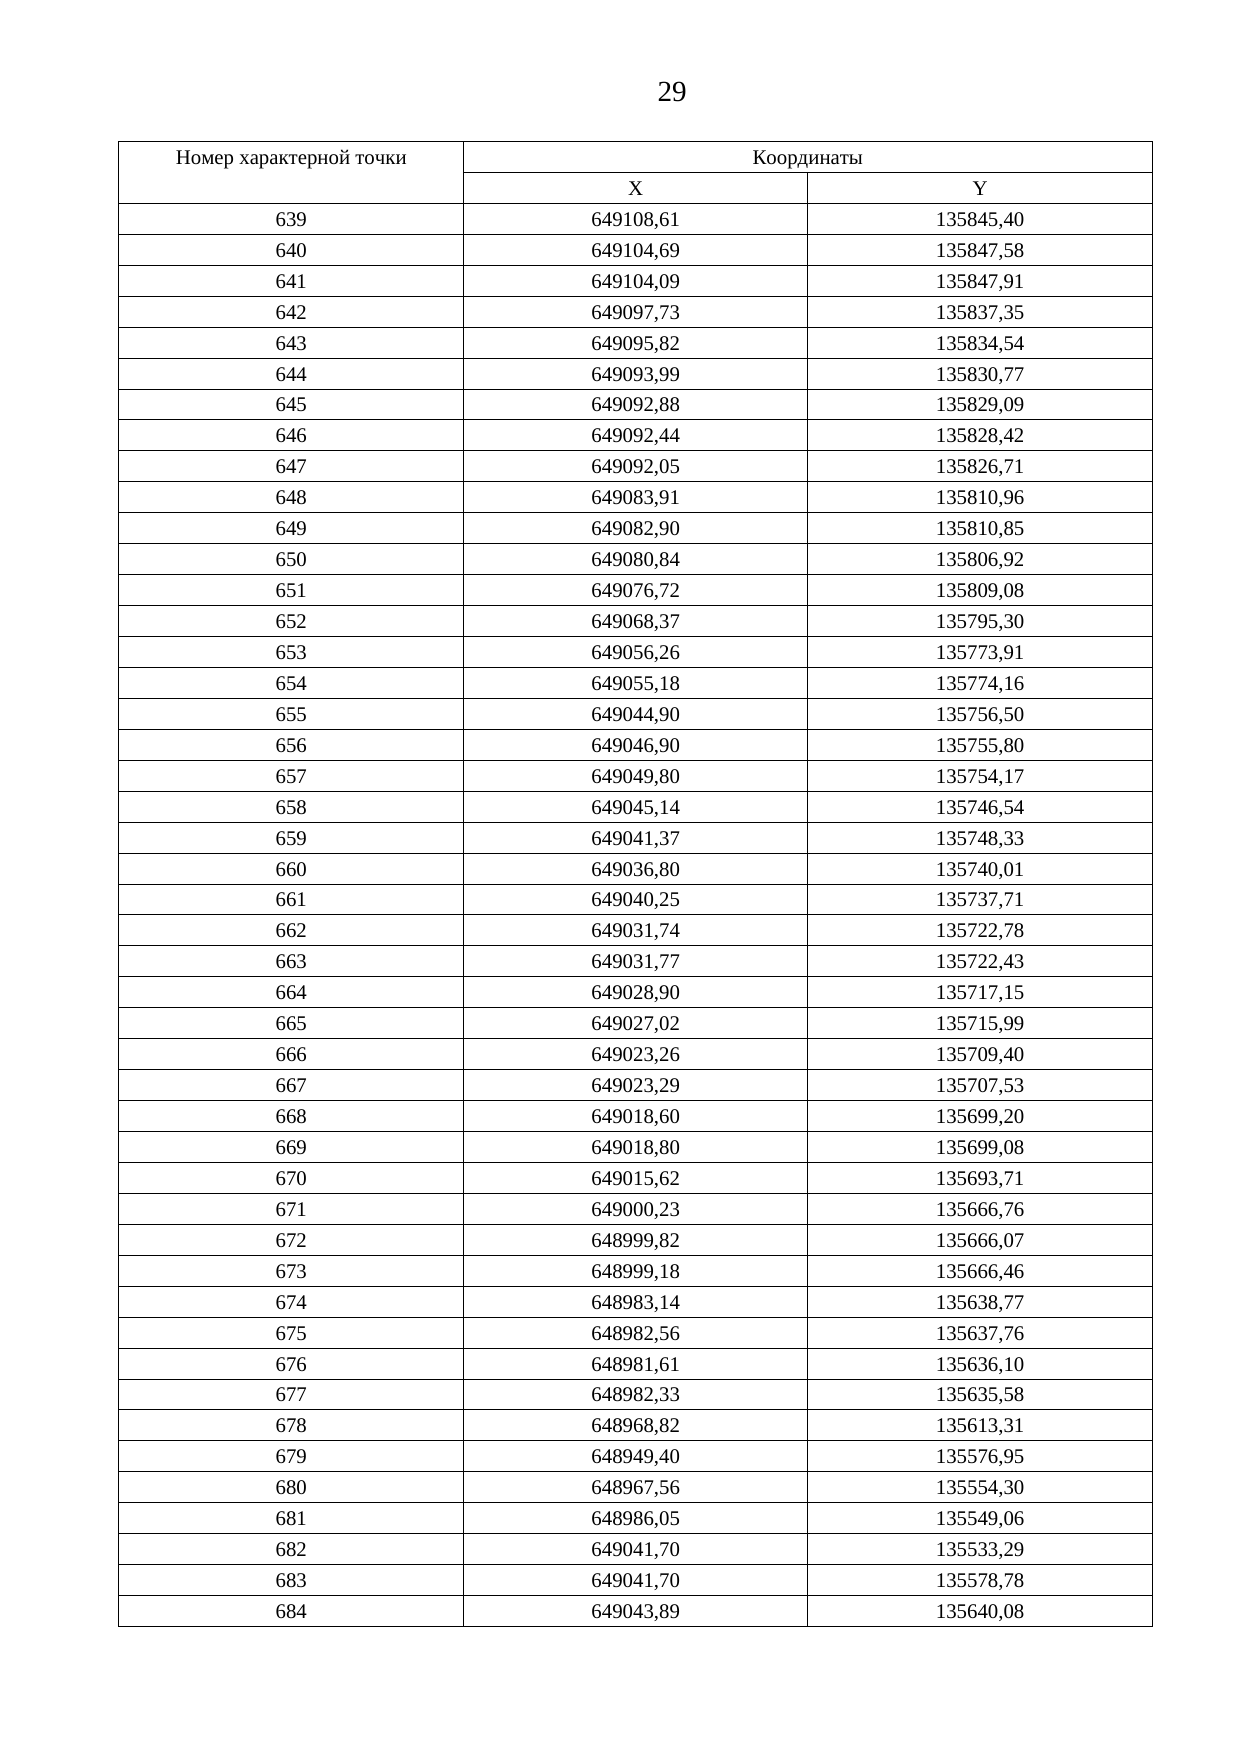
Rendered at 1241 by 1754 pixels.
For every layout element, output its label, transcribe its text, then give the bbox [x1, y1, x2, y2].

table_cell 135826,71 [808, 451, 1152, 481]
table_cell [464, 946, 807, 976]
table_cell 135810,96 [808, 482, 1152, 512]
table_cell 649080,84 [464, 544, 807, 574]
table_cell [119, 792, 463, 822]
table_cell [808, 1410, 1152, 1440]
table_header Координаты [464, 142, 1152, 172]
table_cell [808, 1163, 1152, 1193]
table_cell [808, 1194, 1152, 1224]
table_cell 135828,42 [808, 420, 1152, 450]
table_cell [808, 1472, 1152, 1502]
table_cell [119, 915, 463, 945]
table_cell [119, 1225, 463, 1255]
table_cell 645 [119, 390, 463, 419]
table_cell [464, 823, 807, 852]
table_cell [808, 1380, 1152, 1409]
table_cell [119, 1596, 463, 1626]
table_cell 135829,09 [808, 390, 1152, 419]
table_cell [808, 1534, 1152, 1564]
table_cell 648 [119, 482, 463, 512]
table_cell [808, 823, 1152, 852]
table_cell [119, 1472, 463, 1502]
table_cell 649092,88 [464, 390, 807, 419]
table_cell 135834,54 [808, 328, 1152, 357]
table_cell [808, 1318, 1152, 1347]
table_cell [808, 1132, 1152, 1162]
table_cell 135756,50 [808, 699, 1152, 729]
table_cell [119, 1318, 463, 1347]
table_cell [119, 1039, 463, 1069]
table_cell 649076,72 [464, 575, 807, 605]
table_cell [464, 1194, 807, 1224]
table_cell Y [808, 173, 1152, 203]
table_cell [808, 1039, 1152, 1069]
table_cell 135830,77 [808, 359, 1152, 388]
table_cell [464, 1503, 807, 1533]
table_cell 135845,40 [808, 204, 1152, 234]
table_cell 649055,18 [464, 668, 807, 698]
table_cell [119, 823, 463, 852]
table_cell 135774,16 [808, 668, 1152, 698]
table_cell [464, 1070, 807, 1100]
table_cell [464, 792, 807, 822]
table_cell 649044,90 [464, 699, 807, 729]
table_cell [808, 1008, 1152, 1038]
table_cell 649104,69 [464, 235, 807, 265]
table_cell 649104,09 [464, 266, 807, 296]
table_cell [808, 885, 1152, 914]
table_cell 135847,91 [808, 266, 1152, 296]
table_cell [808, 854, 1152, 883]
table_cell 135847,58 [808, 235, 1152, 265]
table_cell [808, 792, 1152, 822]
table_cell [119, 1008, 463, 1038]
table_cell 135809,08 [808, 575, 1152, 605]
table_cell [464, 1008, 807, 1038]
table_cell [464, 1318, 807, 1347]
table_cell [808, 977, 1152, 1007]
table_cell 649082,90 [464, 513, 807, 543]
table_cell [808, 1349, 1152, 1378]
table_cell 655 [119, 699, 463, 729]
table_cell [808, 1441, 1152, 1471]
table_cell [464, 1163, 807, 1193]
table_cell 649097,73 [464, 297, 807, 327]
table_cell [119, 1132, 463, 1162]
table_cell 641 [119, 266, 463, 296]
table_cell 652 [119, 606, 463, 636]
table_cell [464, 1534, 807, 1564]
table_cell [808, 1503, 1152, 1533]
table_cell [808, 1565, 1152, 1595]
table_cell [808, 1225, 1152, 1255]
table_cell 646 [119, 420, 463, 450]
table_cell 639 [119, 204, 463, 234]
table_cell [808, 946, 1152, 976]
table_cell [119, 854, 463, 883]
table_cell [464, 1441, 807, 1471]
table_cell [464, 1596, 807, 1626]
table_cell 135806,92 [808, 544, 1152, 574]
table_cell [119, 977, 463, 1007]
table_cell 135810,85 [808, 513, 1152, 543]
table_cell 643 [119, 328, 463, 357]
table_cell 654 [119, 668, 463, 698]
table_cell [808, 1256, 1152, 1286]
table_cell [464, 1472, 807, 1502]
table_cell 135755,80 [808, 730, 1152, 760]
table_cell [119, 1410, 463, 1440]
table_cell 657 [119, 761, 463, 791]
table_cell 649056,26 [464, 637, 807, 667]
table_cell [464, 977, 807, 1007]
table_cell 649 [119, 513, 463, 543]
table_cell 649092,05 [464, 451, 807, 481]
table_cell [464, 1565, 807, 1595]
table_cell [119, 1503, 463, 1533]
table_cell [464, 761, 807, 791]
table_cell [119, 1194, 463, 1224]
table_cell 640 [119, 235, 463, 265]
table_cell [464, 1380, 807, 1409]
table_header Номер характерной точки [119, 142, 463, 203]
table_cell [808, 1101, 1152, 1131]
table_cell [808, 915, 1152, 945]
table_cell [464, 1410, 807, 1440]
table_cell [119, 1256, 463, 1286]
table_cell 644 [119, 359, 463, 388]
table_cell 649083,91 [464, 482, 807, 512]
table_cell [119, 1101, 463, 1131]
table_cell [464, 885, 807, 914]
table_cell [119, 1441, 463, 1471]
table_cell 651 [119, 575, 463, 605]
table_cell 642 [119, 297, 463, 327]
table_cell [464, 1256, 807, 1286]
table_cell 135837,35 [808, 297, 1152, 327]
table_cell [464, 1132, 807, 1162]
table_cell 649068,37 [464, 606, 807, 636]
table_cell 649092,44 [464, 420, 807, 450]
table_cell 649095,82 [464, 328, 807, 357]
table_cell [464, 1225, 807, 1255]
table_cell 653 [119, 637, 463, 667]
table_cell 650 [119, 544, 463, 574]
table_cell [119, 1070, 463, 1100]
table_cell X [464, 173, 807, 203]
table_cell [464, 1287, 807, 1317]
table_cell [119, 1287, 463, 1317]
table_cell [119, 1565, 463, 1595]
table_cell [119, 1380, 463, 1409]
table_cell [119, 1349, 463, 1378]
table_cell 656 [119, 730, 463, 760]
table_cell 135795,30 [808, 606, 1152, 636]
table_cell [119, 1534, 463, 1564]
table_cell 647 [119, 451, 463, 481]
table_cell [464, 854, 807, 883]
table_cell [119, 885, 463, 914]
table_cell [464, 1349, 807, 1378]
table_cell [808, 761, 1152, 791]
table_cell 649046,90 [464, 730, 807, 760]
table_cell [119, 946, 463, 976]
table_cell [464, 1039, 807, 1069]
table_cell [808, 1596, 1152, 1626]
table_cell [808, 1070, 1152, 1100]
table_cell 649093,99 [464, 359, 807, 388]
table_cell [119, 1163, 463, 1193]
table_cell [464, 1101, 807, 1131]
table_cell 135773,91 [808, 637, 1152, 667]
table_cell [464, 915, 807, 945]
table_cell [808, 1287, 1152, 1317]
table_cell 649108,61 [464, 204, 807, 234]
